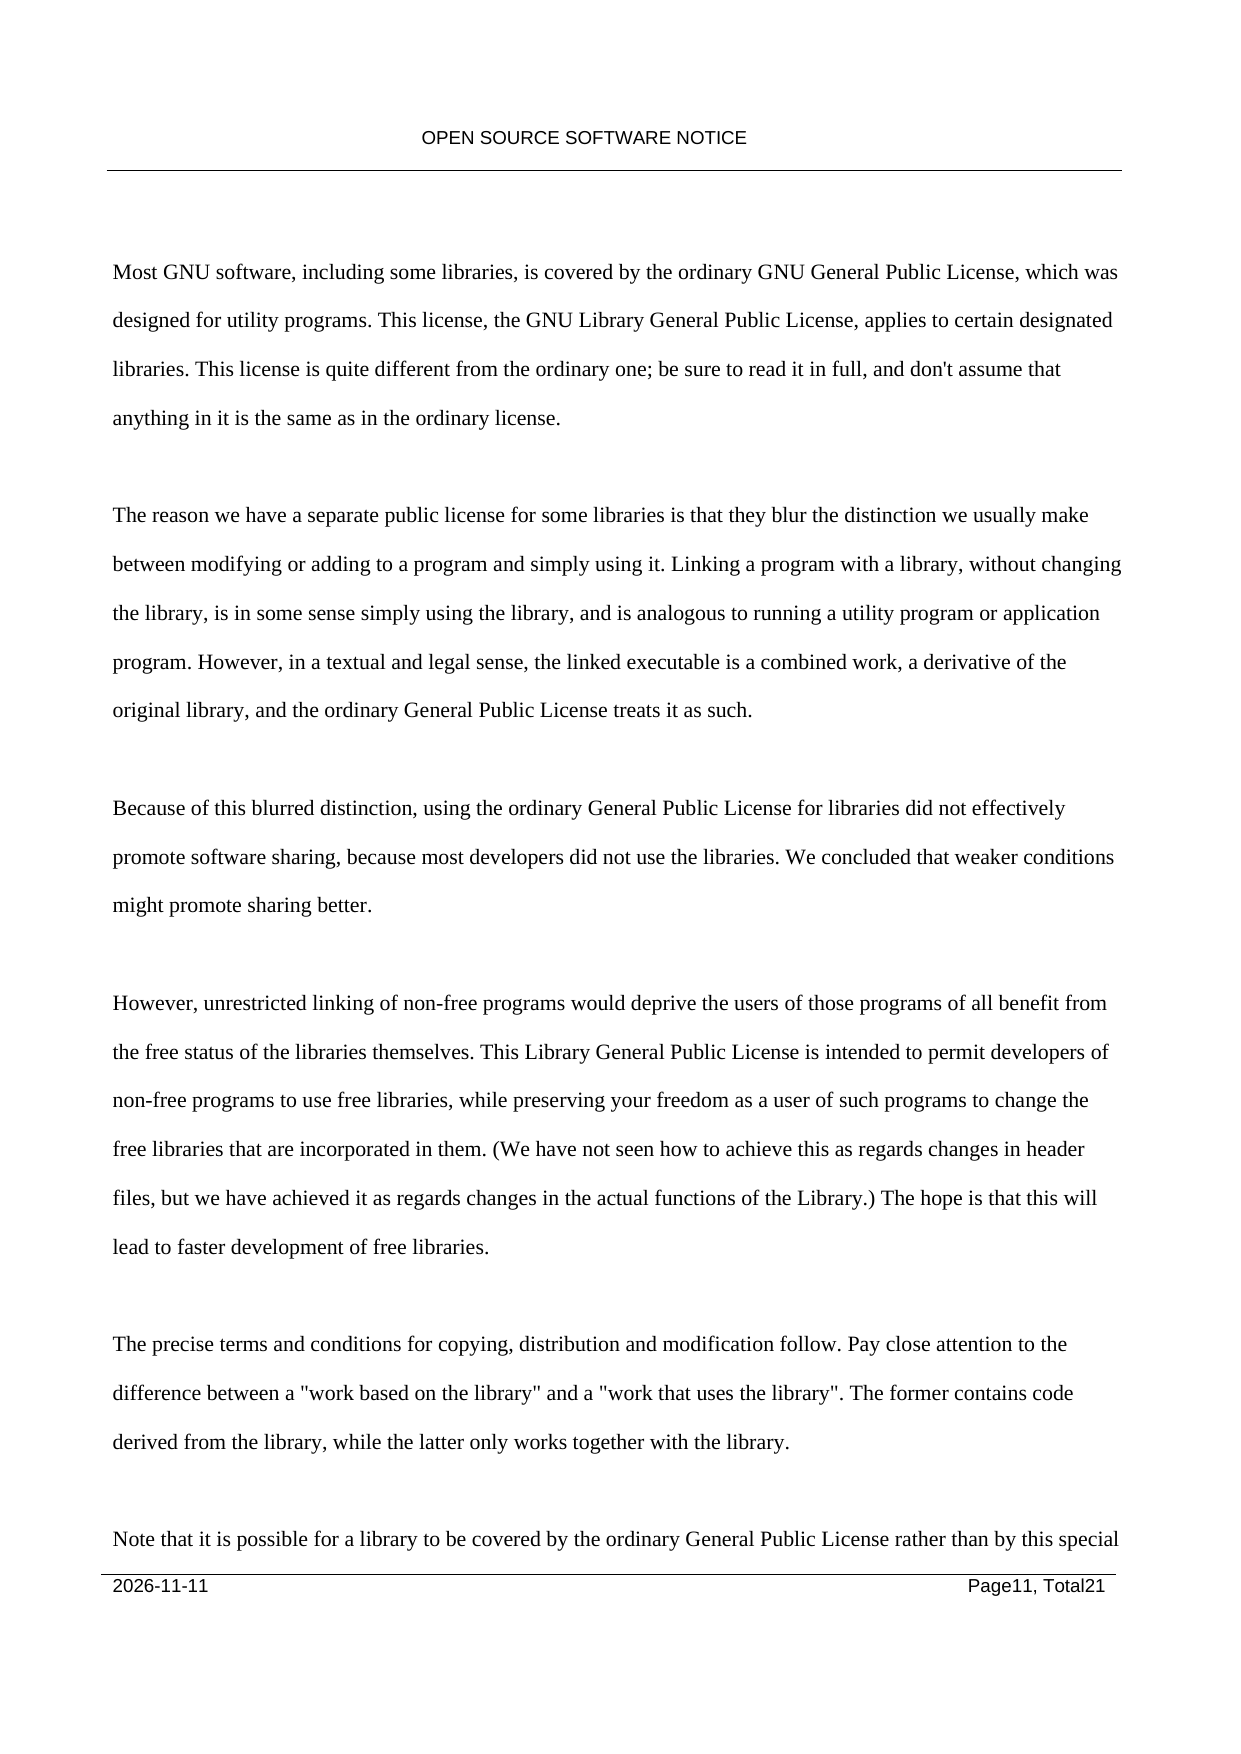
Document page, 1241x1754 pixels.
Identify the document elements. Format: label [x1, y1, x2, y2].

text [112, 206, 1128, 1555]
